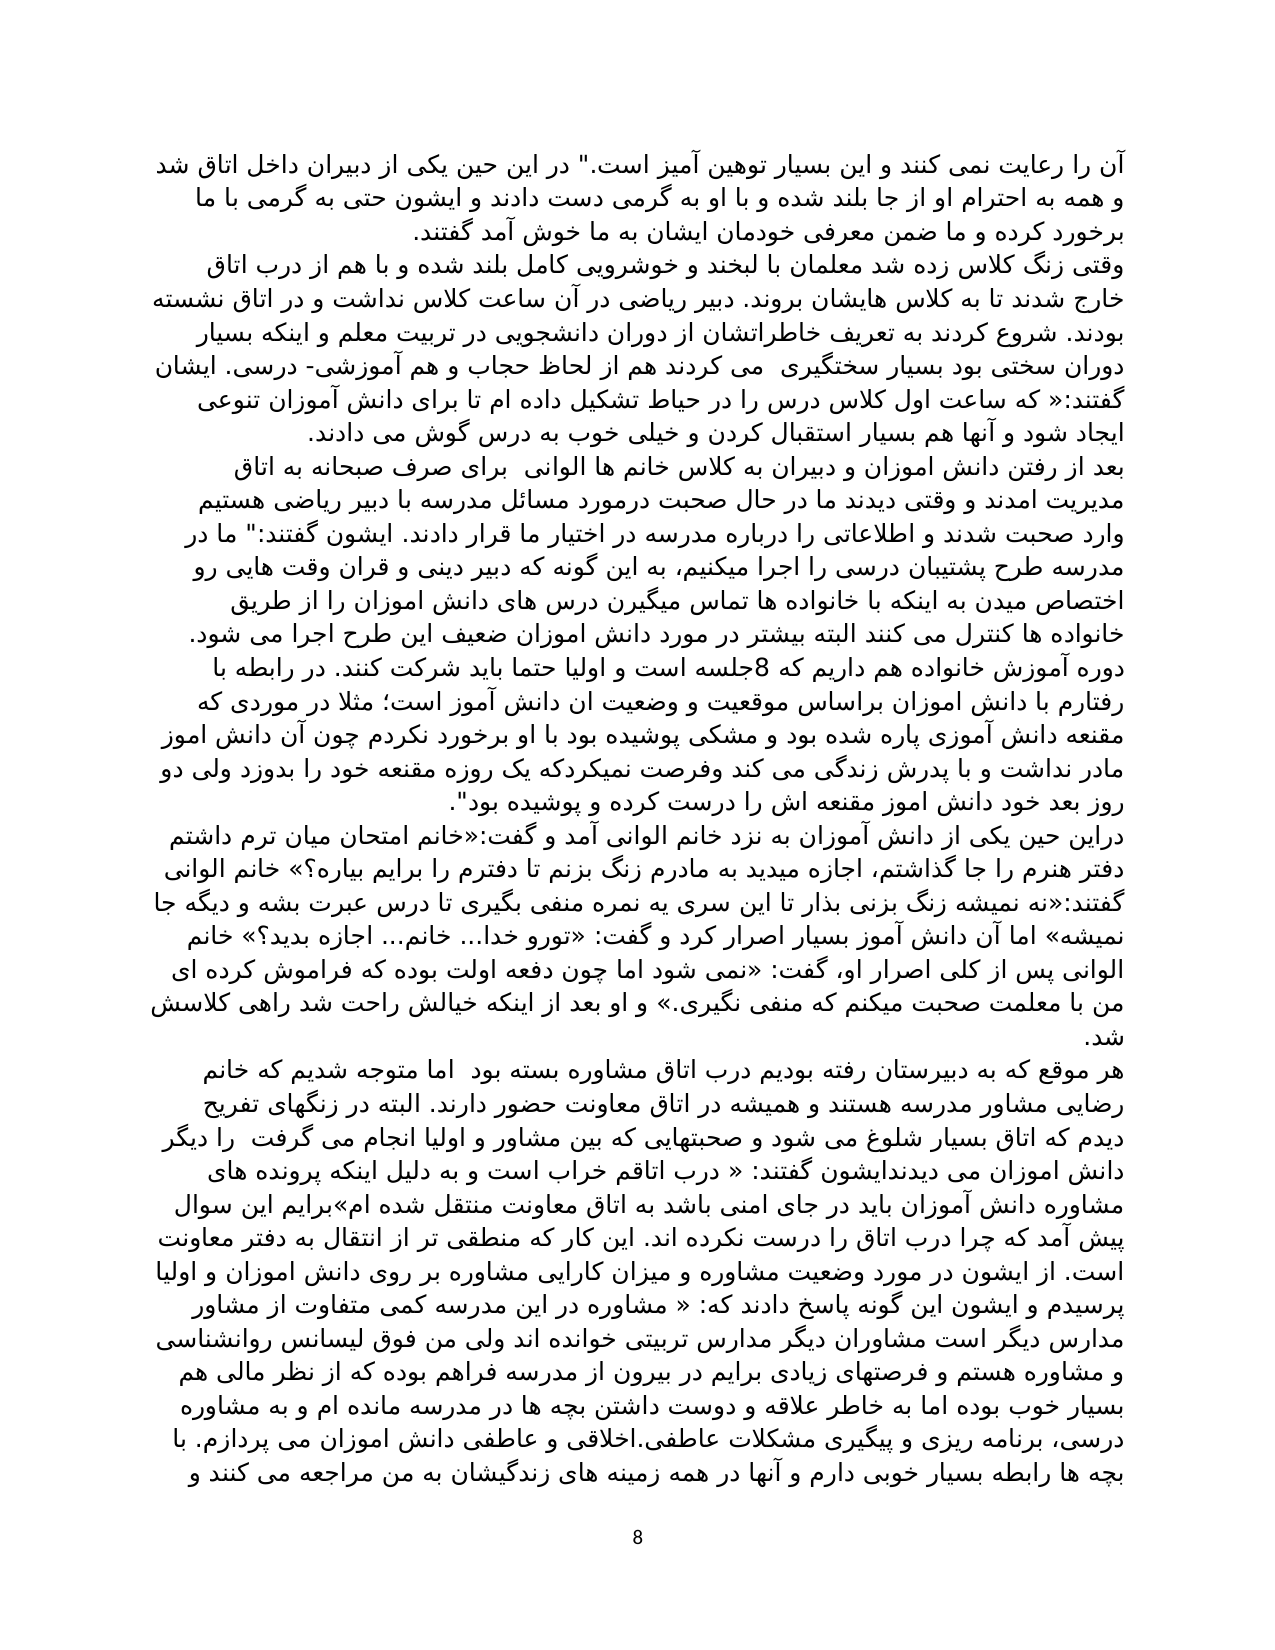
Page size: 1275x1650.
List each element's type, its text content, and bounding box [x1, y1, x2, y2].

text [150, 1056, 1125, 1487]
text دراین حین یکی از دانش آموزان به نزد خانم الوانی آمد و گفت:«خانم امتحان میان ترم داشتم دفتر هنرم را جا گذاشتم، اجازه میدید به مادرم زنگ بزنم تا دفترم را برایم بیاره؟» خانم الوانی گفتند:«نه نمیشه زنگ بزنی بذار تا این سری یه نمره منفی بگیری تا درس عبرت بشه و دیگه جا نمیشه» اما آن دانش آموز بسیار اصرار کرد و گفت: «تورو خدا... خانم... اجازه بدید؟» خانم الوانی پس از کلی اصرار او، گفت: «نمی شود اما چون دفعه اولت بوده که فراموش کرده ای من با معلمت صحبت میکنم که منفی نگیری.» و او بعد از اینکه خیالش راحت شد راهی کلاسش شد. [150, 821, 1125, 1051]
text بعد از رفتن دانش اموزان و دبیران به کلاس خانم ها الوانی برای صرف صبحانه به اتاق مدیریت امدند و وقتی دیدند ما در حال صحبت درمورد مسائل مدرسه با دبیر ریاضی هستیم وارد صحبت شدند و اطلاعاتی را درباره مدرسه در اختیار ما قرار دادند. ایشون گفتند:" ما در مدرسه طرح پشتیبان درسی را اجرا میکنیم، به این گونه که دبیر دینی و قران وقت هایی رو اختصاص میدن به اینکه با خانواده ها تماس میگیرن درس های دانش اموزان را از طریق خانواده ها کنترل می کنند البته بیشتر در مورد دانش اموزان ضعیف این طرح اجرا می شود. دوره آموزش خانواده هم داریم که 8جلسه است و اولیا حتما باید شرکت کنند. در رابطه با رفتارم با دانش اموزان براساس موقعیت و وضعیت ان دانش آموز است؛ مثلا در موردی که مقنعه دانش آموزی پاره شده بود و مشکی پوشیده بود با او برخورد نکردم چون آن دانش اموز مادر نداشت و با پدرش زندگی می کند وفرصت نمیکردکه یک روزه مقنعه خود را بدوزد ولی دو روز بعد خود دانش اموز مقنعه اش را درست کرده و پوشیده بود". [150, 452, 1125, 816]
text وقتی زنگ کلاس زده شد معلمان با لبخند و خوشرویی کامل بلند شده و با هم از درب اتاق خارج شدند تا به کلاس هایشان بروند. دبیر ریاضی در آن ساعت کلاس نداشت و در اتاق نشسته بودند. شروع کردند به تعریف خاطراتشان از دوران دانشجویی در تربیت معلم و اینکه بسیار دوران سختی بود بسیار سختگیری می کردند هم از لحاظ حجاب و هم آموزشی- درسی. ایشان گفتند:« که ساعت اول کلاس درس را در حیاط تشکیل داده ام تا برای دانش آموزان تنوعی ایجاد شود و آنها هم بسیار استقبال کردن و خیلی خوب به درس گوش می دادند. [150, 251, 1125, 447]
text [150, 150, 1125, 246]
